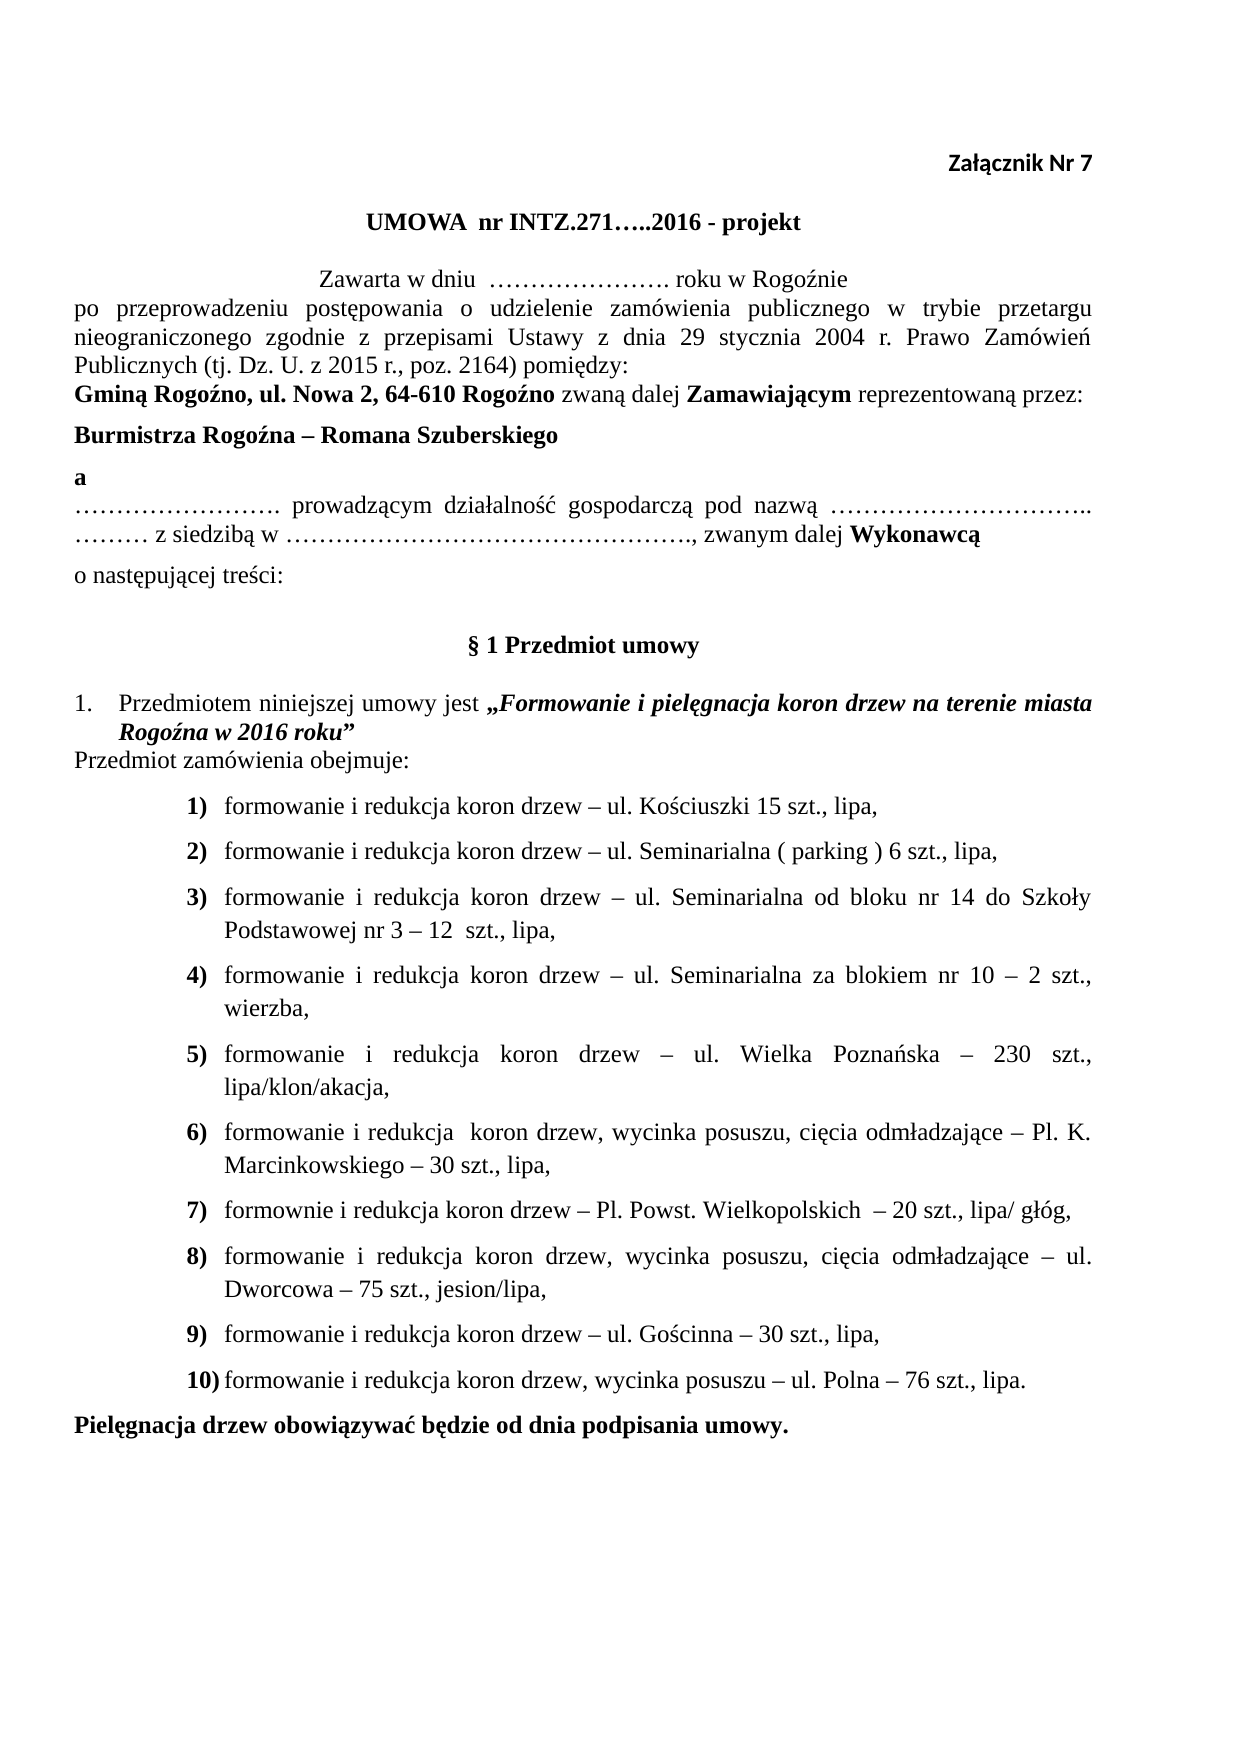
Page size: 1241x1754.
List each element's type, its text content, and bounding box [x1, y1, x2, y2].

list formowanie i redukcja koron drzew – ul. Gościnna – 30 szt., lipa, [186, 1319, 1093, 1348]
text Załącznik Nr 7 [74, 148, 1093, 178]
list formowanie i redukcja koron drzew – ul. Seminarialna ( parking ) 6 szt., lipa, [186, 836, 1093, 865]
list formowanie i redukcja koron drzew – ul. Seminarialna od bloku nr 14 do Szkoły Podstawowej nr 3 – 12 szt., lipa, [186, 882, 1093, 944]
text § 1 Przedmiot umowy [74, 631, 1093, 659]
text Pielęgnacja drzew obowiązywać będzie od dnia podpisania umowy. [74, 1410, 1093, 1439]
list formowanie i redukcja koron drzew – ul. Wielka Poznańska – 230 szt., lipa/klon/akacja, [186, 1039, 1093, 1101]
list formownie i redukcja koron drzew – Pl. Powst. Wielkopolskich – 20 szt., lipa/ głóg, [186, 1196, 1093, 1224]
text a [74, 462, 1093, 491]
text ……………………. prowadzącym działalność gospodarczą pod nazwą …………………………..……… z siedzibą w …………………………………………., zwanym dalej Wykonawcą [74, 491, 1093, 548]
list formowanie i redukcja koron drzew – ul. Kościuszki 15 szt., lipa, [186, 791, 1093, 820]
text o następującej treści: [74, 561, 1093, 589]
list formowanie i redukcja koron drzew, wycinka posuszu, cięcia odmładzające – Pl. K. Marcinkowskiego – 30 szt., lipa, [186, 1117, 1093, 1179]
list formowanie i redukcja koron drzew – ul. Seminarialna za blokiem nr 10 – 2 szt., wierzba, [186, 960, 1093, 1022]
list Przedmiotem niniejszej umowy jest „Formowanie i pielęgnacja koron drzew na terenie miasta Rogoźna w 2016 roku” [74, 688, 1093, 746]
text Gminą Rogoźno, ul. Nowa 2, 64-610 Rogoźno zwaną dalej Zamawiającym reprezentowaną przez: [74, 379, 1093, 408]
text po przeprowadzeniu postępowania o udzielenie zamówienia publicznego w trybie przetargu nieograniczonego zgodnie z przepisami Ustawy z dnia 29 stycznia 2004 r. Prawo Zamówień Publicznych (tj. Dz. U. z 2015 r., poz. 2164) pomiędzy: [74, 293, 1093, 379]
subtitle UMOWA nr INTZ.271…..2016 - projekt [74, 207, 1093, 236]
text Przedmiot zamówienia obejmuje: [74, 746, 1093, 774]
text Burmistrza Rogoźna – Romana Szuberskiego [74, 421, 1093, 449]
list formowanie i redukcja koron drzew, wycinka posuszu, cięcia odmładzające – ul. Dworcowa – 75 szt., jesion/lipa, [186, 1241, 1093, 1303]
text Zawarta w dniu …………………. roku w Rogoźnie [74, 264, 1093, 293]
list formowanie i redukcja koron drzew, wycinka posuszu – ul. Polna – 76 szt., lipa. [186, 1365, 1093, 1394]
